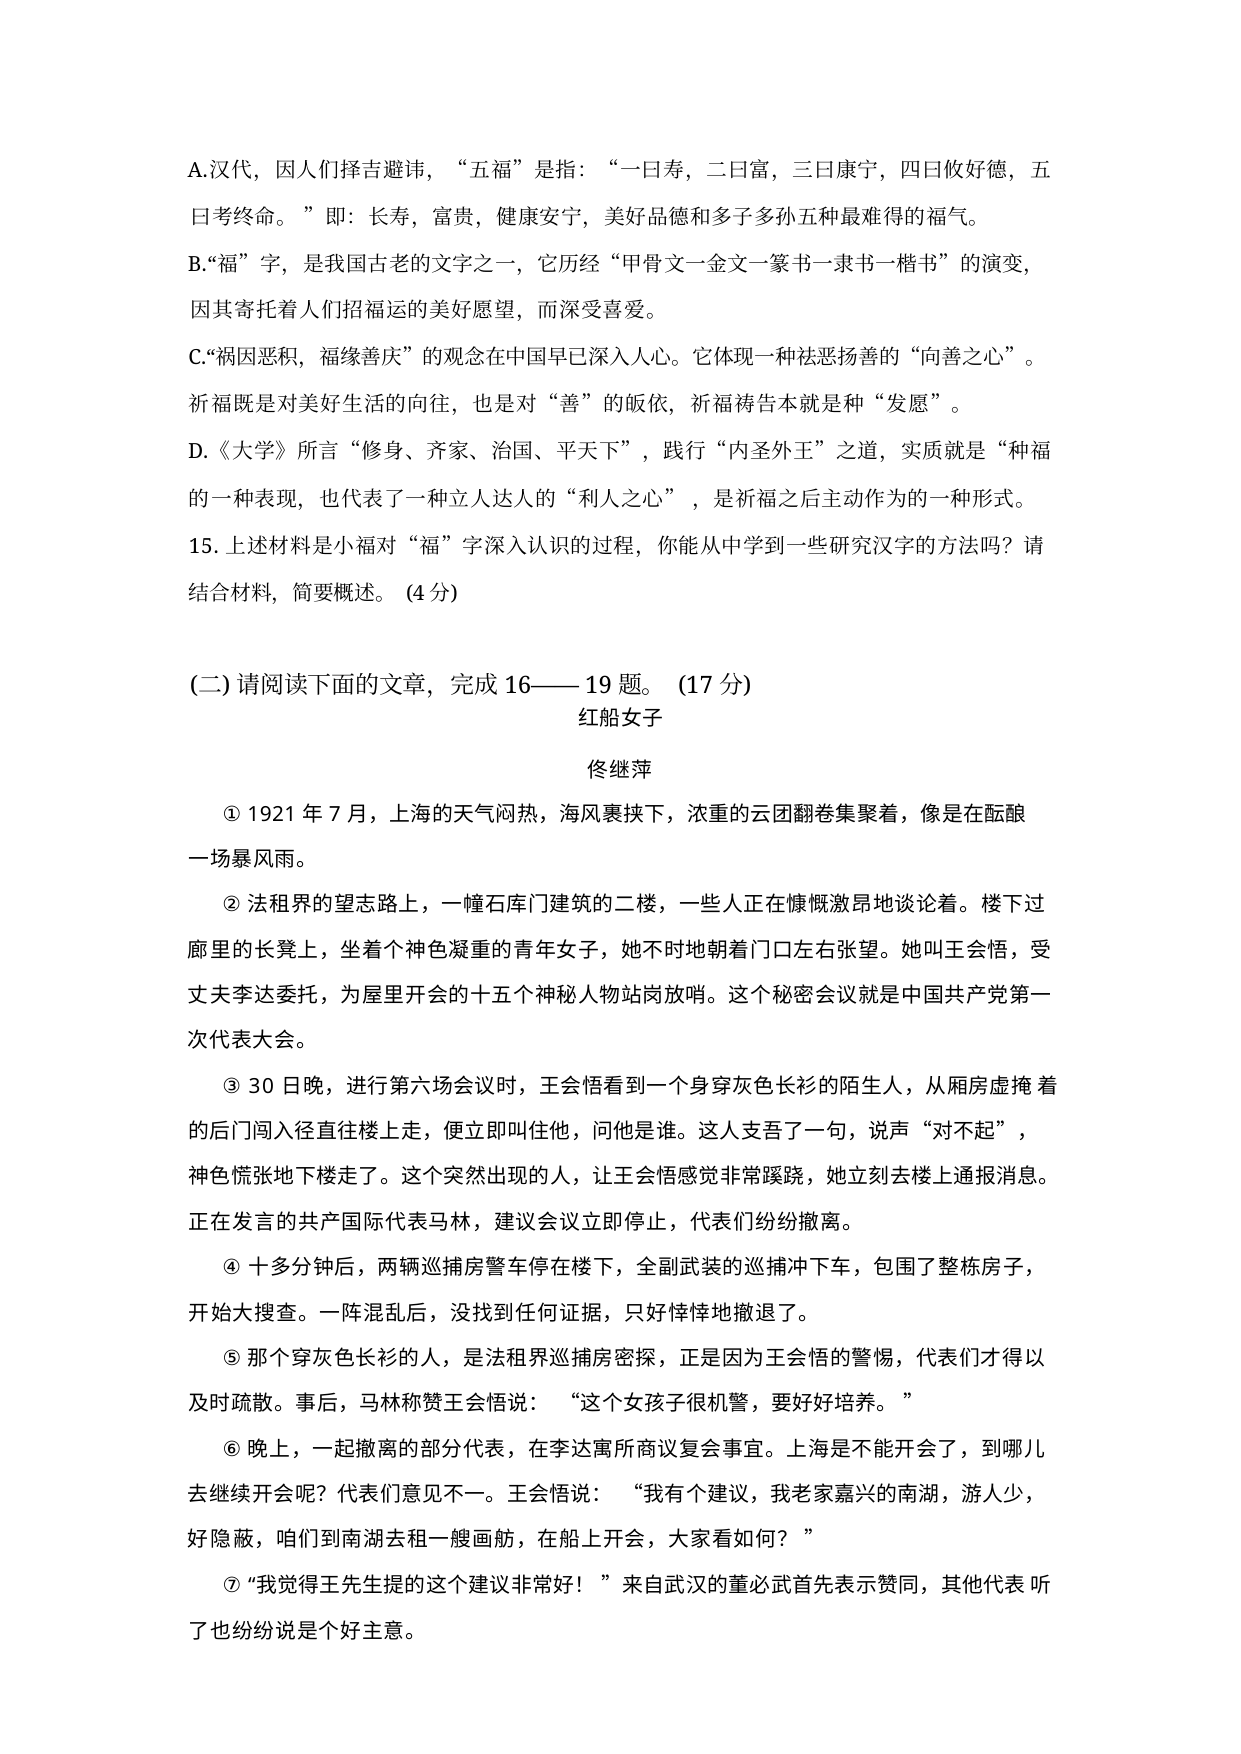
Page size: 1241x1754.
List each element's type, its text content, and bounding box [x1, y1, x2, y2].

text ③ 30 日晚，进行第六场会议时，王会悟看到一个身穿灰色长衫的陌生人，从厢房虚掩 着的后门闯入径直往楼上走，便立即叫住他，问他是谁。这人支吾了一句，说声“对不起”， 神色慌张地下楼走了。这个突然出现的人，让王会悟感觉非常蹊跷，她立刻去楼上通报消息。 正在发言的共产国际代表马林，建议会议立即停止，代表们纷纷撤离。 [188, 1069, 1060, 1235]
text ⑥ 晚上，一起撤离的部分代表，在李达寓所商议复会事宜。上海是不能开会了，到哪儿 去继续开会呢？代表们意见不一。王会悟说： “我有个建议，我老家嘉兴的南湖，游人少， 好隐蔽，咱们到南湖去租一艘画舫，在船上开会，大家看如何？ ” [188, 1432, 1057, 1553]
text 佟继萍 [587, 753, 1060, 783]
text ④ 十多分钟后，两辆巡捕房警车停在楼下，全副武装的巡捕冲下车，包围了整栋房子， 开始大搜查。一阵混乱后，没找到任何证据，只好悻悻地撤退了。 [188, 1250, 1054, 1326]
text D.《大学》所言“修身、齐家、治国、平天下”，践行“内圣外王”之道，实质就是“种福 的一种表现，也代表了一种立人达人的“利人之心” ，是祈福之后主动作为的一种形式。 15. 上述材料是小福对“福”字深入认识的过程，你能从中学到一些研究汉字的方法吗？请 结合材料，简要概述。 (4 分) [188, 435, 1053, 607]
text C.“祸因恶积，福缘善庆”的观念在中国早已深入人心。它体现一种祛恶扬善的“向善之心”。 祈福既是对美好生活的向往，也是对“善”的皈依，祈福祷告本就是种“发愿”。 [188, 341, 1060, 417]
text 红船女子 [578, 713, 1060, 753]
text ② 法租界的望志路上，一幢石库门建筑的二楼，一些人正在慷慨激昂地谈论着。楼下过 廊里的长凳上，坐着个神色凝重的青年女子，她不时地朝着门口左右张望。她叫王会悟，受 丈夫李达委托，为屋里开会的十五个神秘人物站岗放哨。这个秘密会议就是中国共产党第一 次代表大会。 [187, 888, 1053, 1054]
text B.“福”字，是我国古老的文字之一，它历经“甲骨文一金文一篆书一隶书一楷书”的演变， 因其寄托着人们招福运的美好愿望，而深受喜爱。 [188, 247, 1058, 324]
text A.汉代，因人们择吉避讳，“五福”是指：“一曰寿，二曰富，三曰康宁，四曰攸好德，五 曰考终命。 ”即：长寿，富贵，健康安宁，美好品德和多子多孙五种最难得的福气。 [187, 153, 1053, 230]
text ⑦ “我觉得王先生提的这个建议非常好！ ”来自武汉的董必武首先表示赞同，其他代表 听了也纷纷说是个好主意。 [189, 1568, 1052, 1644]
text (二) 请阅读下面的文章，完成 16—— 19 题。 (17 分) [189, 668, 1060, 700]
text ⑤ 那个穿灰色长衫的人，是法租界巡捕房密探，正是因为王会悟的警惕，代表们才得以 及时疏散。事后，马林称赞王会悟说： “这个女孩子很机警，要好好培养。 ” [188, 1341, 1053, 1417]
text ① 1921 年 7 月，上海的天气闷热，海风裹挟下，浓重的云团翻卷集聚着，像是在酝酿 一场暴风雨。 [188, 797, 1042, 872]
